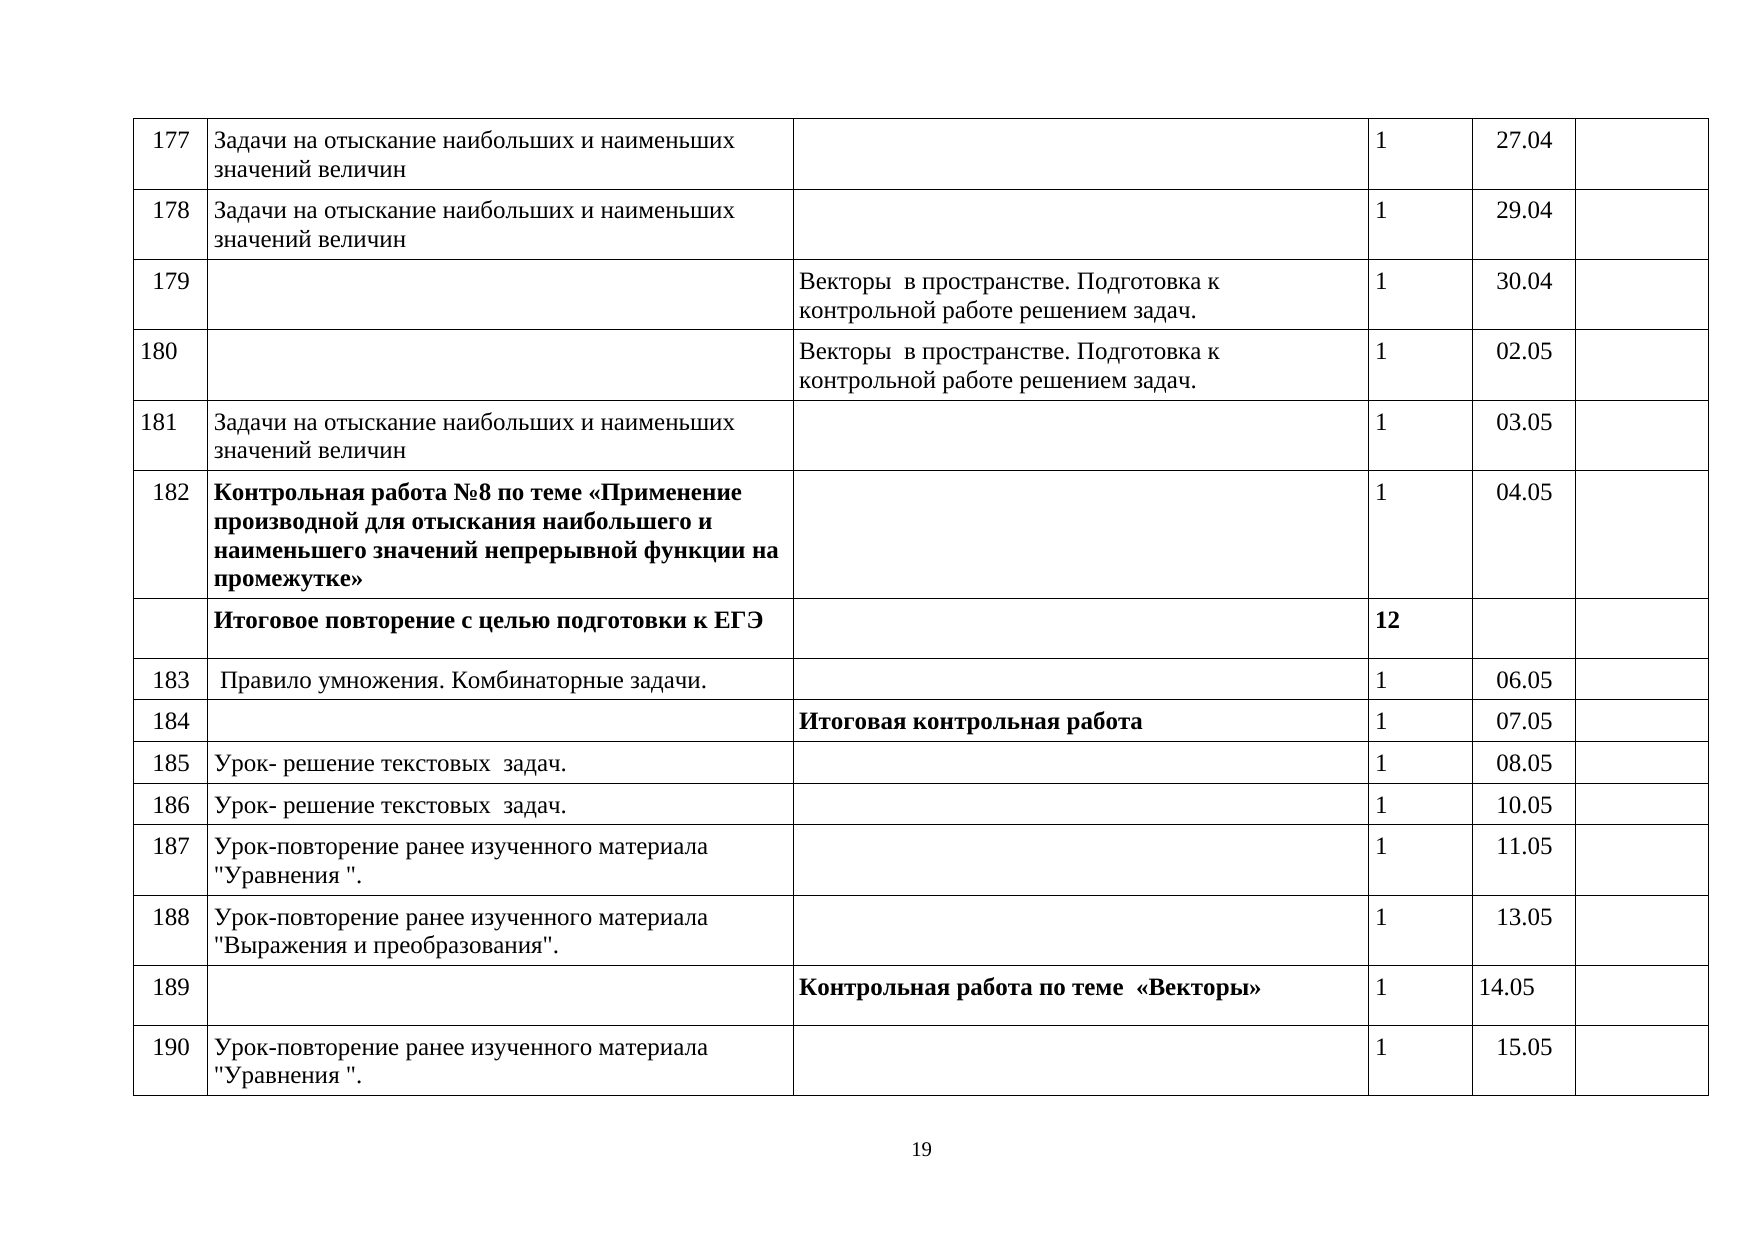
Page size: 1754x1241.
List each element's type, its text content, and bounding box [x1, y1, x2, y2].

table_cell [1576, 471, 1708, 598]
table_cell [1576, 966, 1708, 1025]
table_cell [208, 966, 793, 1025]
table_cell 03.05 [1473, 401, 1575, 470]
table_cell 15.05 [1473, 1026, 1575, 1095]
table_cell Контрольная работа №8 по теме «Применение производной для отыскания наибольшего и наименьшего значений непрерывной функции на промежутке» [208, 471, 793, 598]
table_cell 29.04 [1473, 190, 1575, 259]
table_cell 30.04 [1473, 260, 1575, 329]
table_cell 1 [1369, 784, 1472, 824]
table_cell 182 [134, 471, 207, 598]
table_cell [1576, 825, 1708, 895]
table_cell 181 [134, 401, 207, 470]
table_cell 178 [134, 190, 207, 259]
table_cell [1576, 330, 1708, 400]
table_cell 177 [134, 119, 207, 188]
table_cell 180 [134, 330, 207, 400]
table_cell 1 [1369, 896, 1472, 965]
table_cell 185 [134, 742, 207, 783]
table_cell Векторы в пространстве. Подготовка к контрольной работе решением задач. [794, 260, 1368, 329]
table_cell 1 [1369, 825, 1472, 895]
table_cell 1 [1369, 700, 1472, 741]
table_cell Задачи на отыскание наибольших и наименьших значений величин [208, 190, 793, 259]
table_cell Урок-повторение ранее изученного материала "Уравнения ". [208, 1026, 793, 1095]
table_cell 14.05 [1473, 966, 1575, 1025]
table_cell [794, 784, 1368, 824]
table_cell 04.05 [1473, 471, 1575, 598]
table_cell [794, 659, 1368, 699]
table_cell 1 [1369, 401, 1472, 470]
table_cell [794, 825, 1368, 895]
table_cell [794, 896, 1368, 965]
table_cell Векторы в пространстве. Подготовка к контрольной работе решением задач. [794, 330, 1368, 400]
table_cell 27.04 [1473, 119, 1575, 188]
table_cell [794, 401, 1368, 470]
table_cell Урок-повторение ранее изученного материала "Уравнения ". [208, 825, 793, 895]
table_cell 1 [1369, 966, 1472, 1025]
table_cell Урок- решение текстовых задач. [208, 784, 793, 824]
table_cell Итоговая контрольная работа [794, 700, 1368, 741]
table_cell Задачи на отыскание наибольших и наименьших значений величин [208, 119, 793, 188]
table_cell [208, 260, 793, 329]
table_cell [794, 742, 1368, 783]
table_cell 08.05 [1473, 742, 1575, 783]
table_cell [1576, 784, 1708, 824]
table_cell 1 [1369, 742, 1472, 783]
table_cell [1576, 260, 1708, 329]
table_cell Итоговое повторение с целью подготовки к ЕГЭ [208, 599, 793, 658]
table_cell 06.05 [1473, 659, 1575, 699]
table_cell [1576, 896, 1708, 965]
table_cell 1 [1369, 659, 1472, 699]
table_cell [794, 599, 1368, 658]
table_cell 10.05 [1473, 784, 1575, 824]
table_cell 189 [134, 966, 207, 1025]
table_cell 179 [134, 260, 207, 329]
table_cell 184 [134, 700, 207, 741]
table_cell [1576, 401, 1708, 470]
table_cell [1576, 119, 1708, 188]
table_cell Контрольная работа по теме «Векторы» [794, 966, 1368, 1025]
table_cell [1576, 659, 1708, 699]
table_cell [1576, 700, 1708, 741]
table_cell [208, 700, 793, 741]
table_cell [1576, 1026, 1708, 1095]
table_cell Задачи на отыскание наибольших и наименьших значений величин [208, 401, 793, 470]
table_cell 190 [134, 1026, 207, 1095]
table_cell Урок- решение текстовых задач. [208, 742, 793, 783]
table_cell 13.05 [1473, 896, 1575, 965]
table_cell 187 [134, 825, 207, 895]
table_cell 1 [1369, 1026, 1472, 1095]
table_cell [794, 190, 1368, 259]
table_cell [1576, 599, 1708, 658]
table_cell 11.05 [1473, 825, 1575, 895]
table_cell Правило умножения. Комбинаторные задачи. [208, 659, 793, 699]
table_cell [134, 599, 207, 658]
table_cell 186 [134, 784, 207, 824]
table_cell 1 [1369, 119, 1472, 188]
table_cell [794, 1026, 1368, 1095]
table_cell 1 [1369, 190, 1472, 259]
table_cell [794, 471, 1368, 598]
table_cell [1473, 599, 1575, 658]
table_cell 07.05 [1473, 700, 1575, 741]
table_cell [208, 330, 793, 400]
table_cell 183 [134, 659, 207, 699]
table_cell [1576, 190, 1708, 259]
table_cell [794, 119, 1368, 188]
table_cell [1576, 742, 1708, 783]
table_cell 188 [134, 896, 207, 965]
table_cell 02.05 [1473, 330, 1575, 400]
table_cell 1 [1369, 260, 1472, 329]
table_cell 12 [1369, 599, 1472, 658]
table_cell 1 [1369, 330, 1472, 400]
table_cell 1 [1369, 471, 1472, 598]
table_cell Урок-повторение ранее изученного материала "Выражения и преобразования". [208, 896, 793, 965]
